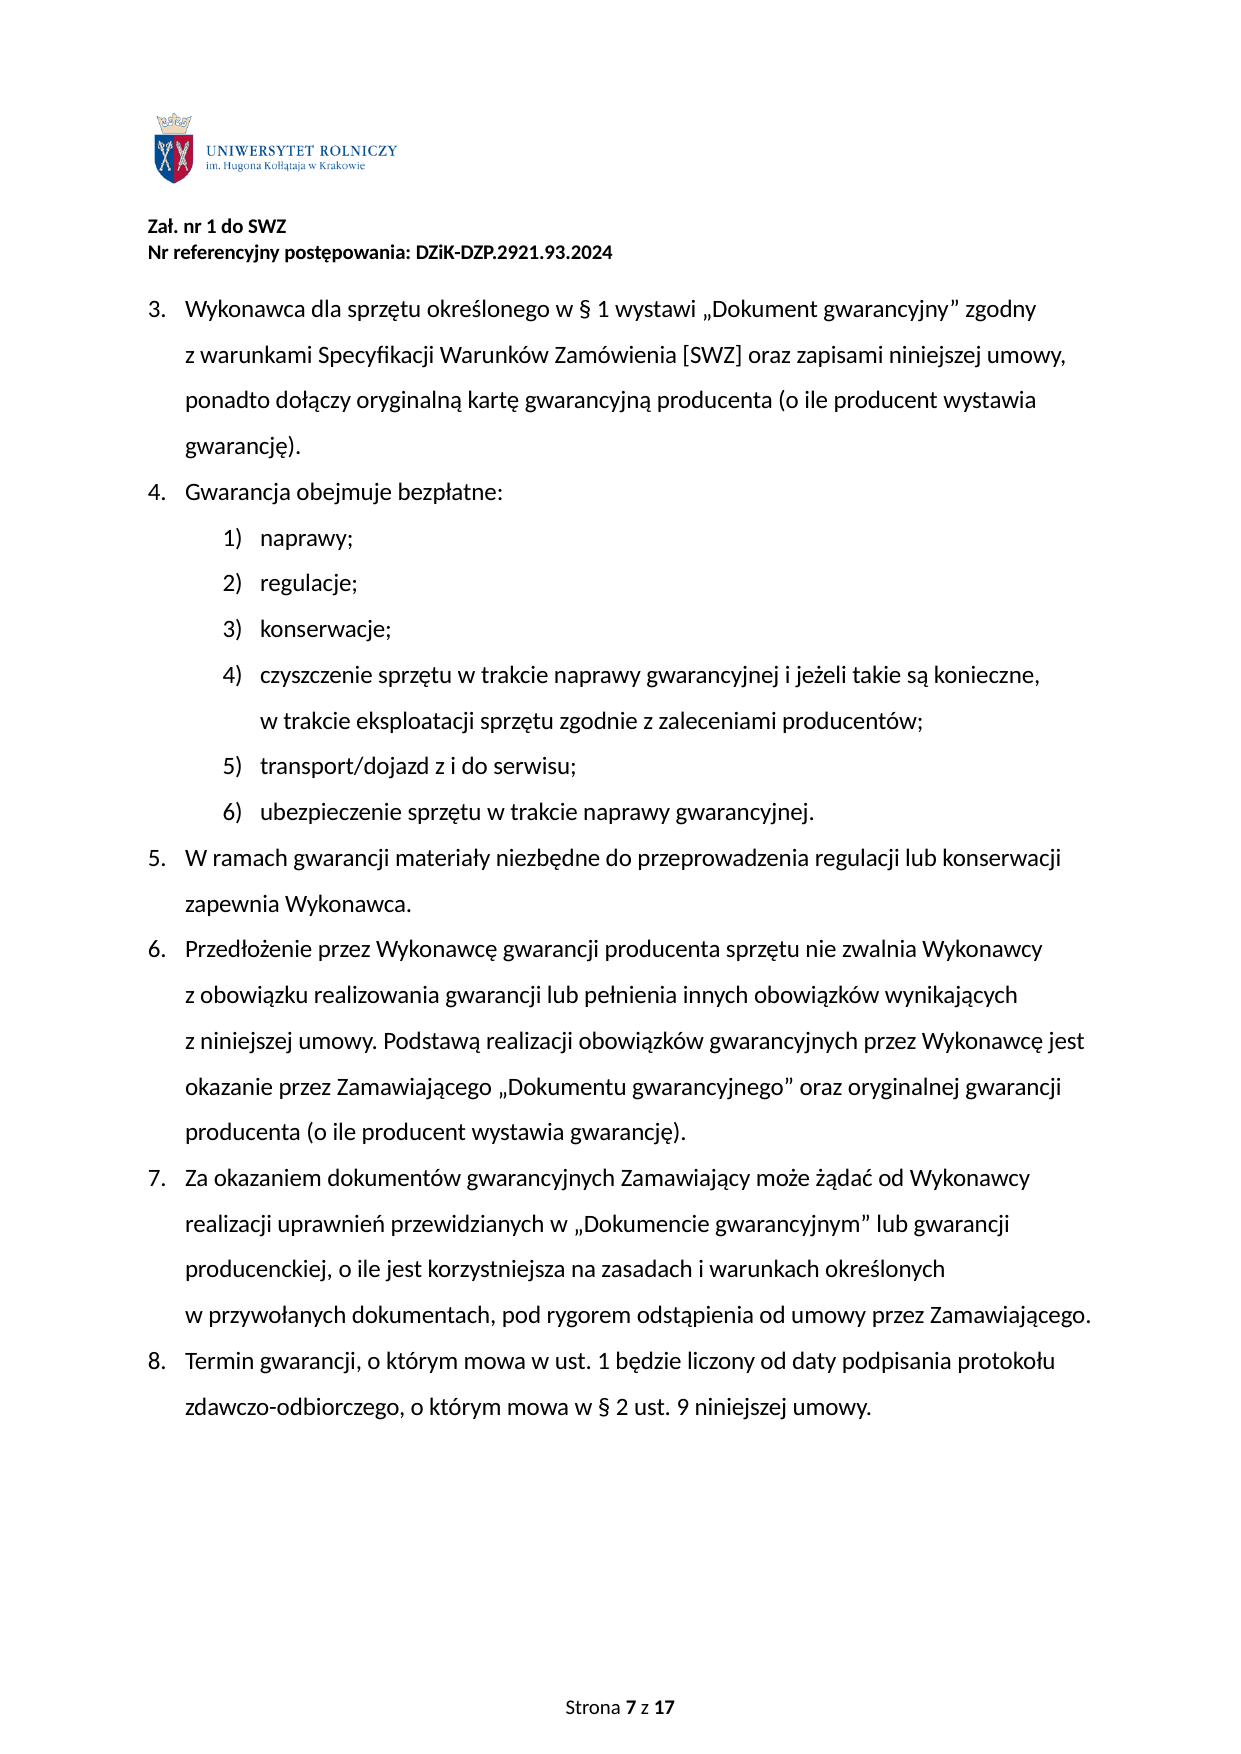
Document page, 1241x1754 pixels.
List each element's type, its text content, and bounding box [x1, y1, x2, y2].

list ubezpieczenie sprzętu w trakcie naprawy gwarancyjnej. [222, 796, 1093, 827]
list transport/dojazd z i do serwisu; [222, 751, 1093, 781]
list naprawy; [222, 522, 1093, 552]
text w trakcie eksploatacji sprzętu zgodnie z zaleceniami producentów; [260, 705, 1093, 735]
list Przedłożenie przez Wykonawcę gwarancji producenta sprzętu nie zwalnia Wykonawcy z obowiązku realizowania gwarancji lub pełnienia innych obowiązków wynikających z niniejszej umowy. Podstawą realizacji obowiązków gwarancyjnych przez Wykonawcę jest okazanie przez Zamawiającego „Dokumentu gwarancyjnego” oraz oryginalnej gwarancji producenta (o ile producent wystawia gwarancję). [148, 933, 1093, 1147]
list czyszczenie sprzętu w trakcie naprawy gwarancyjnej i jeżeli takie są konieczne, [222, 659, 1093, 689]
list Za okazaniem dokumentów gwarancyjnych Zamawiający może żądać od Wykonawcy realizacji uprawnień przewidzianych w „Dokumencie gwarancyjnym” lub gwarancji producenckiej, o ile jest korzystniejsza na zasadach i warunkach określonych w przywołanych dokumentach, pod rygorem odstąpienia od umowy przez Zamawiającego. [148, 1162, 1093, 1330]
list Termin gwarancji, o którym mowa w ust. 1 będzie liczony od daty podpisania protokołu zdawczo-odbiorczego, o którym mowa w § 2 ust. 9 niniejszej umowy. [148, 1345, 1093, 1421]
list regulacje; [222, 568, 1093, 598]
list konserwacje; [222, 613, 1093, 644]
list Gwarancja obejmuje bezpłatne: [148, 476, 1093, 507]
picture [151, 113, 408, 186]
list W ramach gwarancji materiały niezbędne do przeprowadzenia regulacji lub konserwacji zapewnia Wykonawca. [148, 842, 1093, 918]
list Wykonawca dla sprzętu określonego w § 1 wystawi „Dokument gwarancyjny” zgodny z warunkami Specyfikacji Warunków Zamówienia [SWZ] oraz zapisami niniejszej umowy, ponadto dołączy oryginalną kartę gwarancyjną producenta (o ile producent wystawia gwarancję). [148, 293, 1093, 461]
